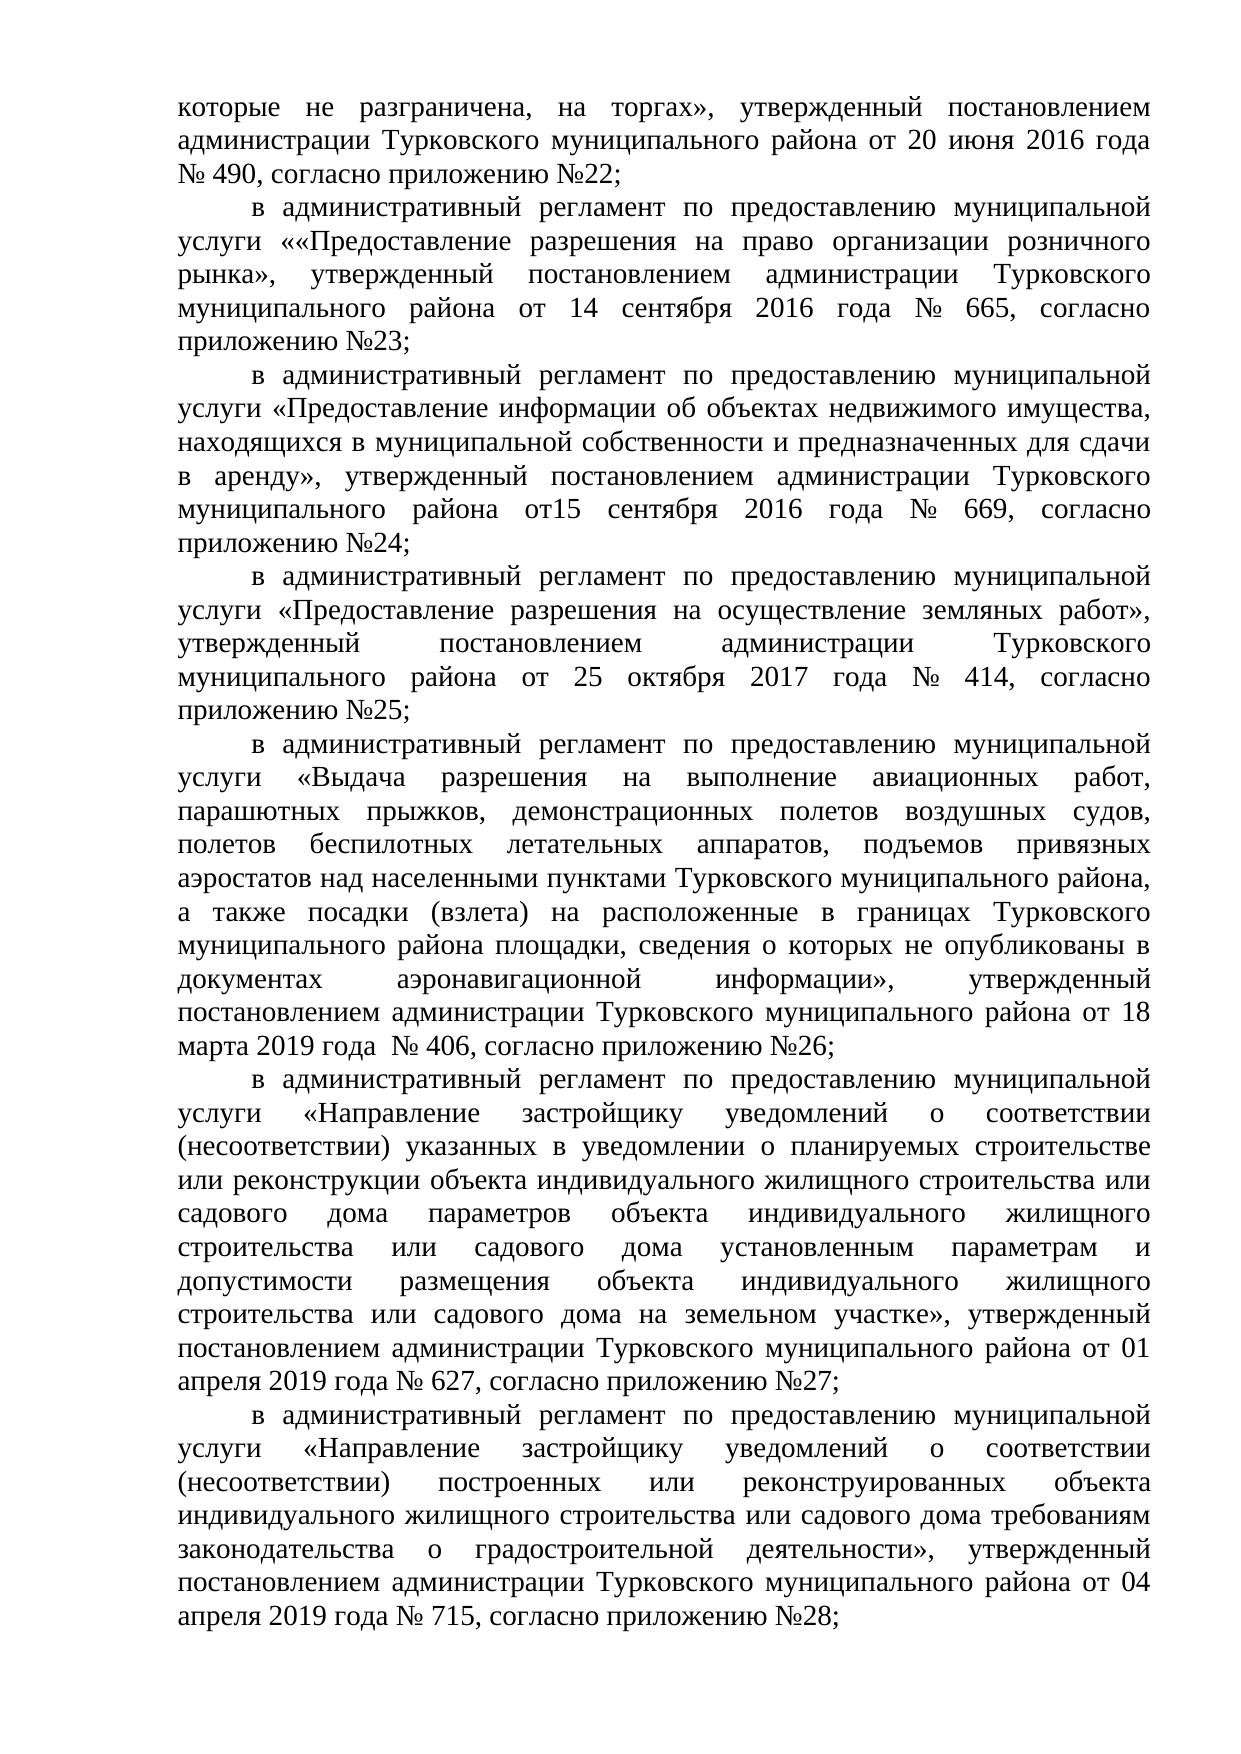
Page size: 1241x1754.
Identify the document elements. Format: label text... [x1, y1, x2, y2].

text в административный регламент по предоставлению муниципальной услуги «Предоставление разрешения на осуществление земляных работ», утвержденный постановлением администрации Турковского муниципального района от 25 октября 2017 года № 414, согласно приложению №25; [177, 558, 1152, 726]
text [177, 89, 1152, 189]
text в административный регламент по предоставлению муниципальной услуги ««Предоставление разрешения на право организации розничного рынка», утвержденный постановлением администрации Турковского муниципального района от 14 сентября 2016 года № 665, согласно приложению №23; [177, 189, 1152, 357]
text в административный регламент по предоставлению муниципальной услуги «Выдача разрешения на выполнение авиационных работ, парашютных прыжков, демонстрационных полетов воздушных судов, полетов беспилотных летательных аппаратов, подъемов привязных аэростатов над населенными пунктами Турковского муниципального района, а также посадки (взлета) на расположенные в границах Турковского муниципального района площадки, сведения о которых не опубликованы в документах аэронавигационной информации», утвержденный постановлением администрации Турковского муниципального района от 18 марта 2019 года № 406, согласно приложению №26; [177, 726, 1152, 1061]
text в административный регламент по предоставлению муниципальной услуги «Предоставление информации об объектах недвижимого имущества, находящихся в муниципальной собственности и предназначенных для сдачи в аренду», утвержденный постановлением администрации Турковского муниципального района от15 сентября 2016 года № 669, согласно приложению №24; [177, 357, 1152, 558]
text в административный регламент по предоставлению муниципальной услуги «Направление застройщику уведомлений о соответствии (несоответствии) построенных или реконструированных объекта индивидуального жилищного строительства или садового дома требованиям законодательства о градостроительной деятельности», утвержденный постановлением администрации Турковского муниципального района от 04 апреля 2019 года № 715, согласно приложению №28; [177, 1397, 1152, 1632]
text в административный регламент по предоставлению муниципальной услуги «Направление застройщику уведомлений о соответствии (несоответствии) указанных в уведомлении о планируемых строительстве или реконструкции объекта индивидуального жилищного строительства или садового дома параметров объекта индивидуального жилищного строительства или садового дома установленным параметрам и допустимости размещения объекта индивидуального жилищного строительства или садового дома на земельном участке», утвержденный постановлением администрации Турковского муниципального района от 01 апреля 2019 года № 627, согласно приложению №27; [177, 1061, 1152, 1397]
